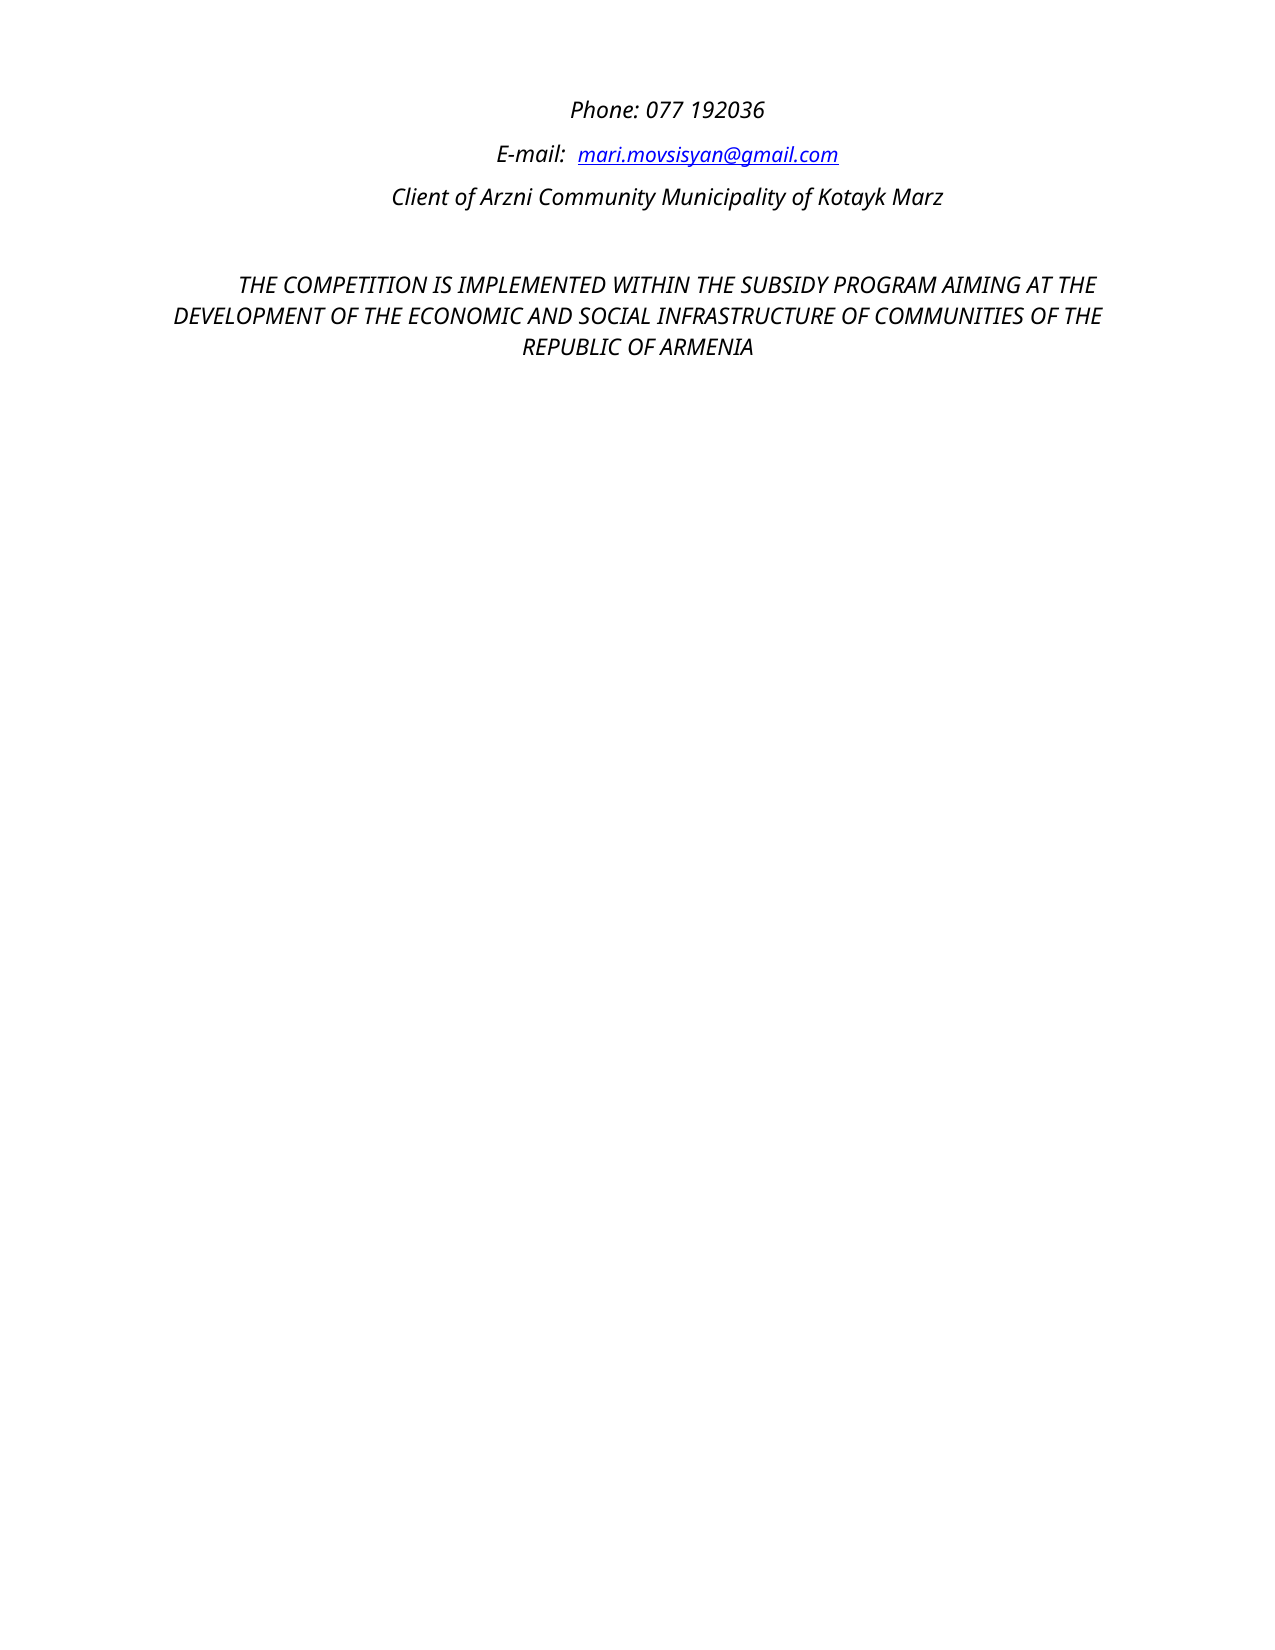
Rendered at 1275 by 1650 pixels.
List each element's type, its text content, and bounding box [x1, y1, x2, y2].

text E-mail: mari.movsisyan@gmail.com [150, 137, 1126, 169]
text Phone: 077 192036 [150, 94, 1126, 125]
text Client of Arzni Community Municipality of Kotayk Marz [150, 181, 1126, 212]
text THE COMPETITION IS IMPLEMENTED WITHIN THE SUBSIDY PROGRAM AIMING AT THE DEVELOPMENT OF THE ECONOMIC AND SOCIAL INFRASTRUCTURE OF COMMUNITIES OF THE REPUBLIC OF ARMENIA [150, 269, 1126, 362]
